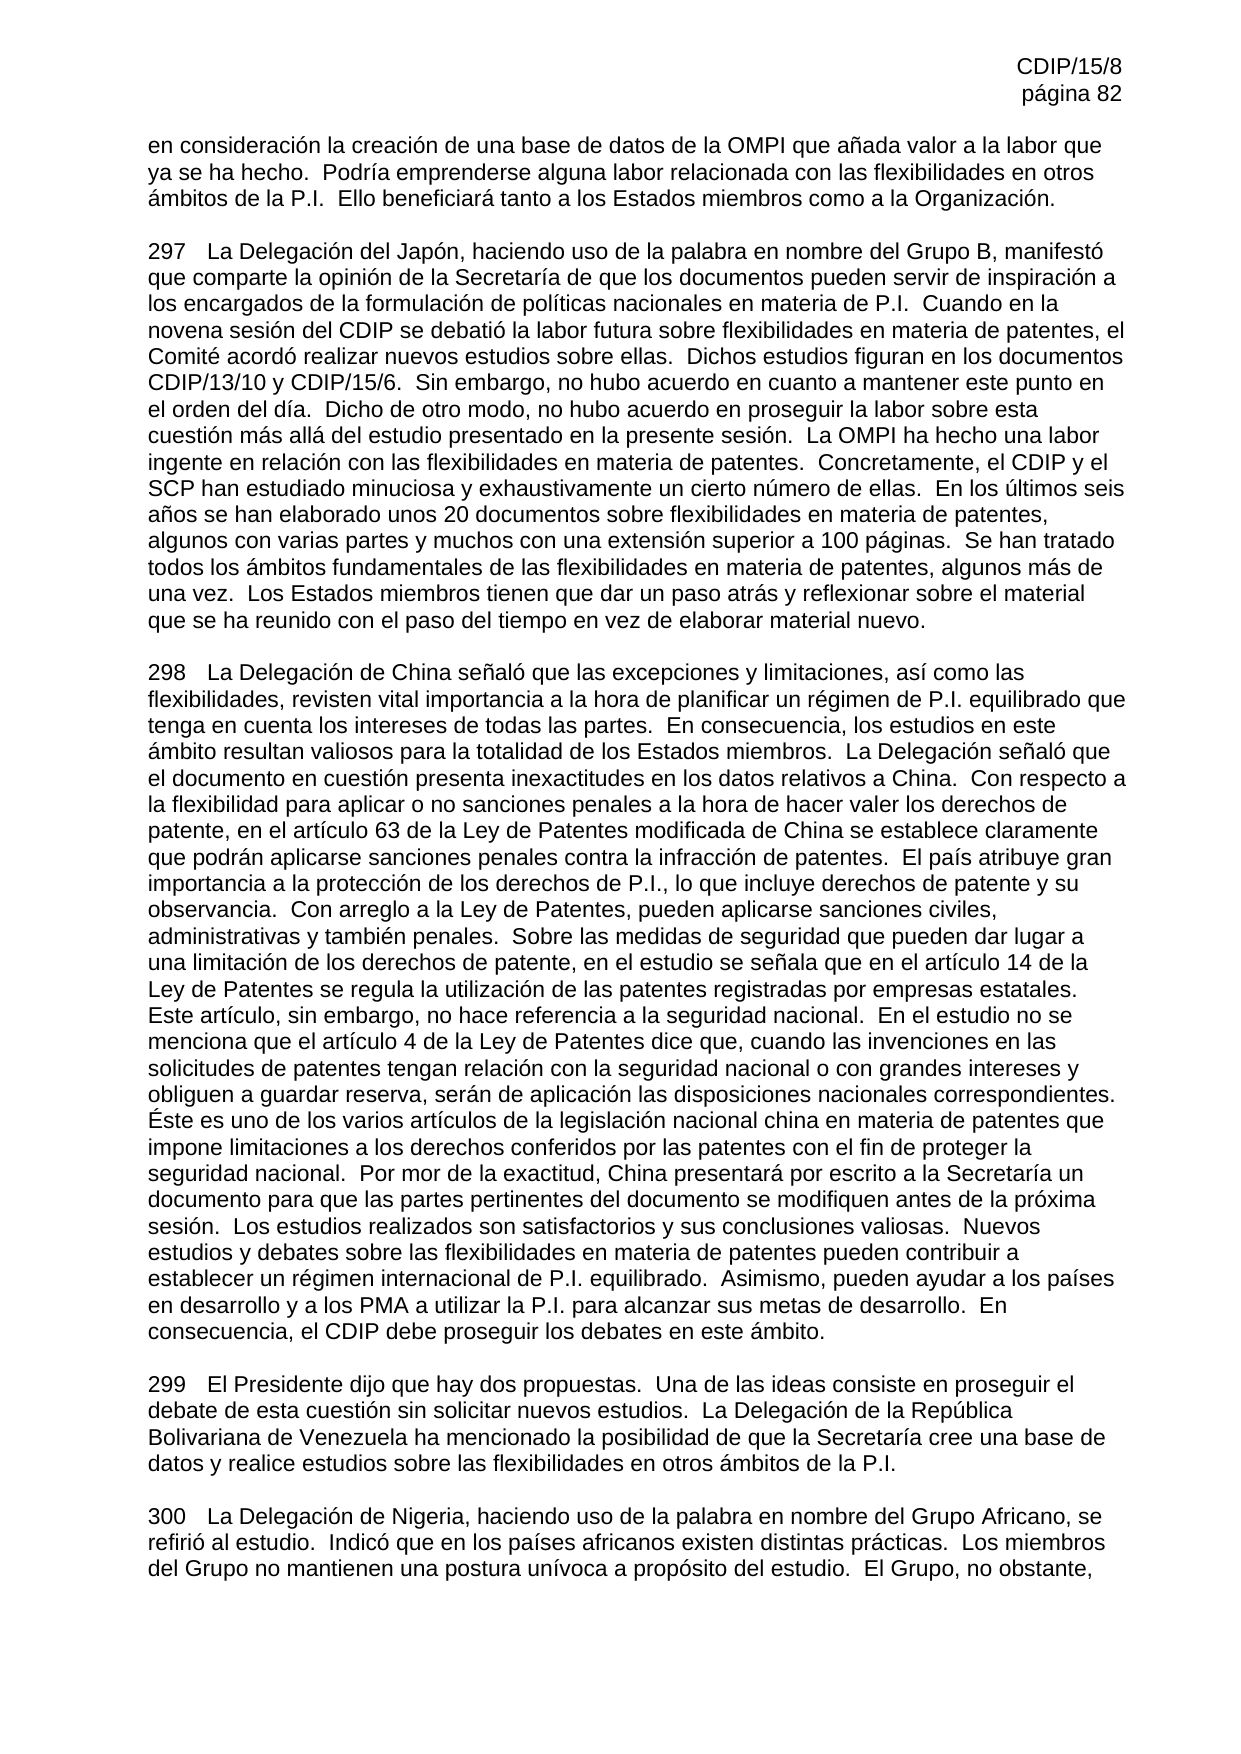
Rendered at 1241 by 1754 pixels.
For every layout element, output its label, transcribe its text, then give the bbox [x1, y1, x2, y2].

text El Presidente dijo que hay dos propuestas. Una de las ideas consiste en proseguir el debate de esta cuestión sin solicitar nuevos estudios. La Delegación de la República Bolivariana de Venezuela ha mencionado la posibilidad de que la Secretaría cree una base de datos y realice estudios sobre las flexibilidades en otros ámbitos de la P.I. [148, 1371, 1127, 1476]
text La Delegación del Japón, haciendo uso de la palabra en nombre del Grupo B, manifestó que comparte la opinión de la Secretaría de que los documentos pueden servir de inspiración a los encargados de la formulación de políticas nacionales en materia de P.I. Cuando en la novena sesión del CDIP se debatió la labor futura sobre flexibilidades en materia de patentes, el Comité acordó realizar nuevos estudios sobre ellas. Dichos estudios figuran en los documentos CDIP/13/10 y CDIP/15/6. Sin embargo, no hubo acuerdo en cuanto a mantener este punto en el orden del día. Dicho de otro modo, no hubo acuerdo en proseguir la labor sobre esta cuestión más allá del estudio presentado en la presente sesión. La OMPI ha hecho una labor ingente en relación con las flexibilidades en materia de patentes. Concretamente, el CDIP y el SCP han estudiado minuciosa y exhaustivamente un cierto número de ellas. En los últimos seis años se han elaborado unos 20 documentos sobre flexibilidades en materia de patentes, algunos con varias partes y muchos con una extensión superior a 100 páginas. Se han tratado todos los ámbitos fundamentales de las flexibilidades en materia de patentes, algunos más de una vez. Los Estados miembros tienen que dar un paso atrás y reflexionar sobre el material que se ha reunido con el paso del tiempo en vez de elaborar material nuevo. [148, 238, 1127, 633]
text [148, 1503, 1127, 1582]
text La Delegación de China señaló que las excepciones y limitaciones, así como las flexibilidades, revisten vital importancia a la hora de planificar un régimen de P.I. equilibrado que tenga en cuenta los intereses de todas las partes. En consecuencia, los estudios en este ámbito resultan valiosos para la totalidad de los Estados miembros. La Delegación señaló que el documento en cuestión presenta inexactitudes en los datos relativos a China. Con respecto a la flexibilidad para aplicar o no sanciones penales a la hora de hacer valer los derechos de patente, en el artículo 63 de la Ley de Patentes modificada de China se establece claramente que podrán aplicarse sanciones penales contra la infracción de patentes. El país atribuye gran importancia a la protección de los derechos de P.I., lo que incluye derechos de patente y su observancia. Con arreglo a la Ley de Patentes, pueden aplicarse sanciones civiles, administrativas y también penales. Sobre las medidas de seguridad que pueden dar lugar a una limitación de los derechos de patente, en el estudio se señala que en el artículo 14 de la Ley de Patentes se regula la utilización de las patentes registradas por empresas estatales. Este artículo, sin embargo, no hace referencia a la seguridad nacional. En el estudio no se menciona que el artículo 4 de la Ley de Patentes dice que, cuando las invenciones en las solicitudes de patentes tengan relación con la seguridad nacional o con grandes intereses y obliguen a guardar reserva, serán de aplicación las disposiciones nacionales correspondientes. Éste es uno de los varios artículos de la legislación nacional china en materia de patentes que impone limitaciones a los derechos conferidos por las patentes con el fin de proteger la seguridad nacional. Por mor de la exactitud, China presentará por escrito a la Secretaría un documento para que las partes pertinentes del documento se modifiquen antes de la próxima sesión. Los estudios realizados son satisfactorios y sus conclusiones valiosas. Nuevos estudios y debates sobre las flexibilidades en materia de patentes pueden contribuir a establecer un régimen internacional de P.I. equilibrado. Asimismo, pueden ayudar a los países en desarrollo y a los PMA a utilizar la P.I. para alcanzar sus metas de desarrollo. En consecuencia, el CDIP debe proseguir los debates en este ámbito. [148, 659, 1127, 1344]
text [148, 132, 1127, 211]
